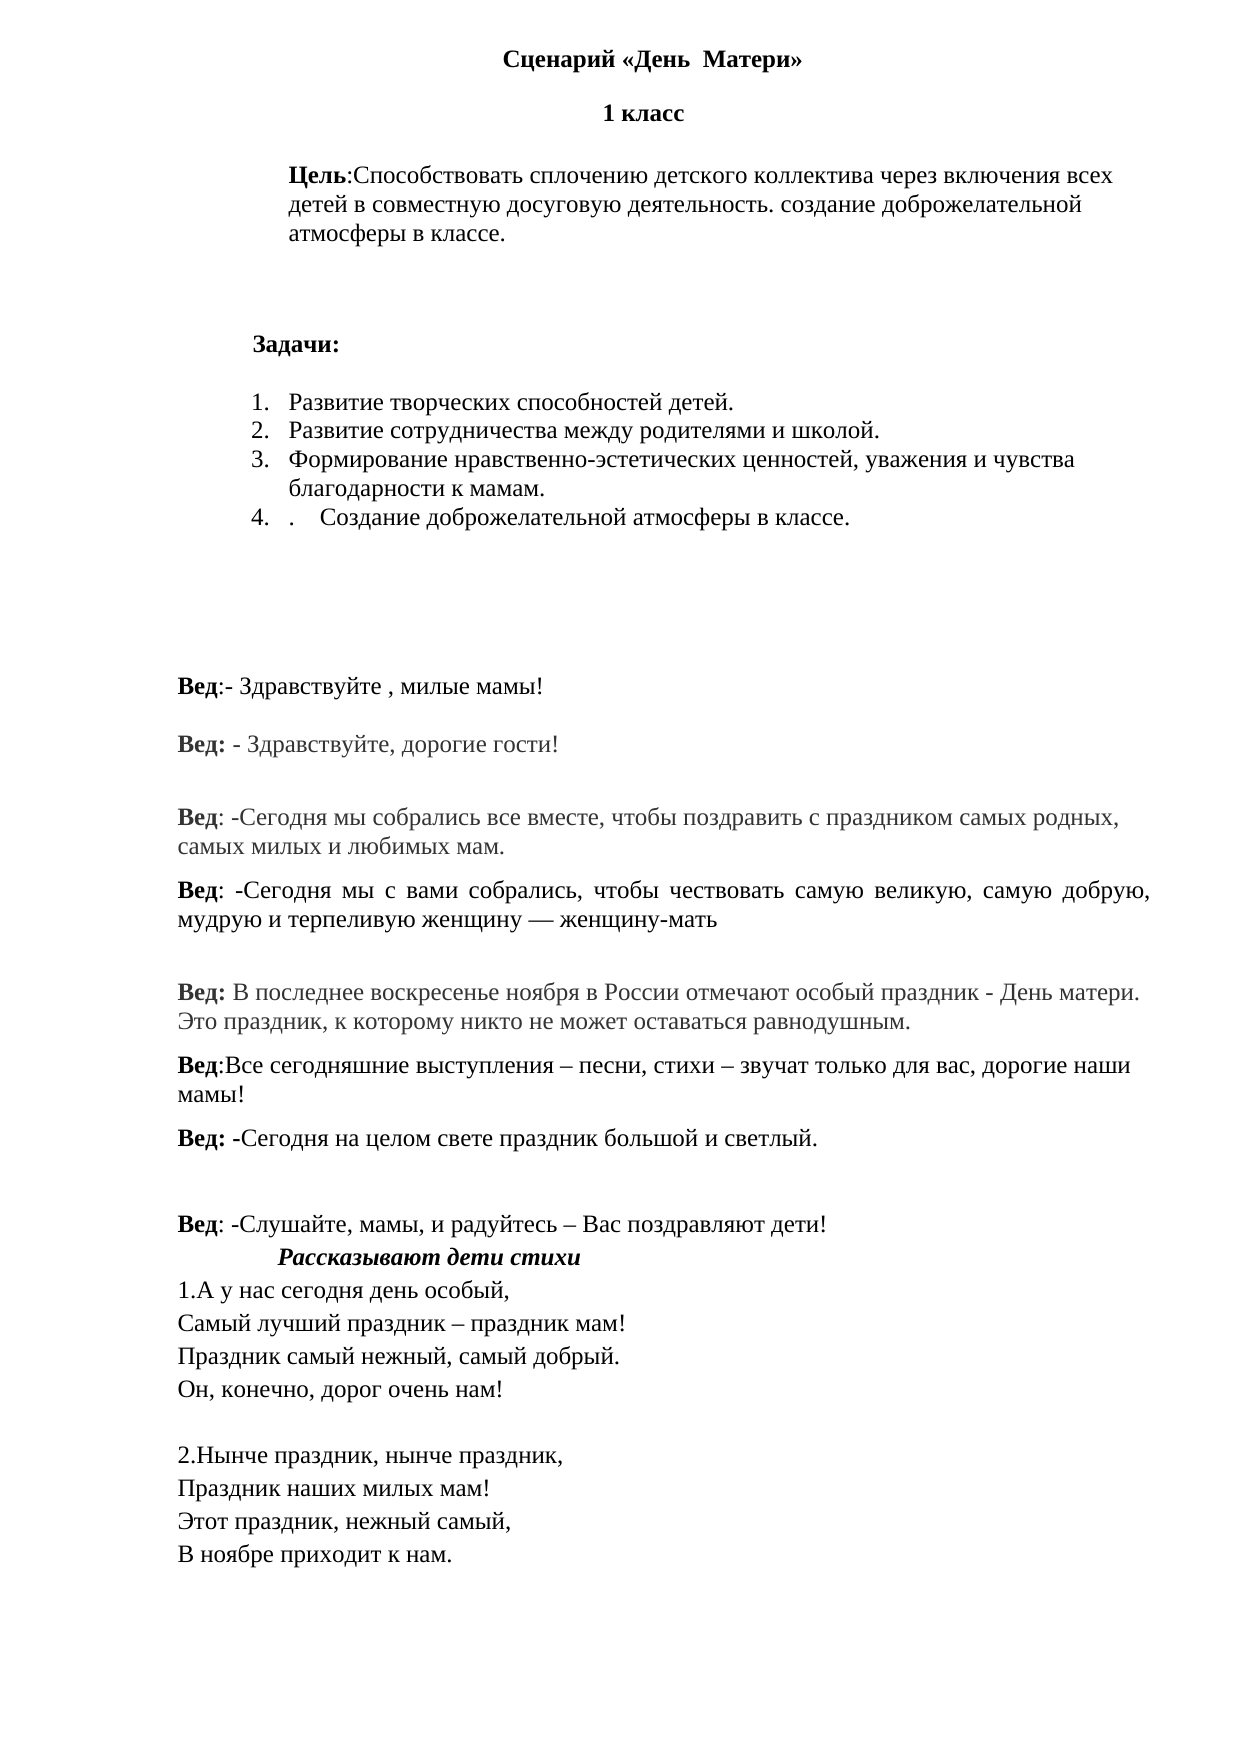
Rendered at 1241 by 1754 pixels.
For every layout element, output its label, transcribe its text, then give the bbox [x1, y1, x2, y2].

text Вед: -Сегодня мы собрались все вместе, чтобы поздравить с праздником самых родных, самых милых и любимых мам. [177, 802, 1152, 859]
list Развитие сотрудничества между родителями и школой. [251, 416, 1152, 444]
text Задачи: [252, 329, 1152, 358]
text Сценарий «День Матери» [177, 44, 1152, 73]
list Развитие творческих способностей детей. [251, 387, 1152, 416]
text Вед: -Сегодня мы с вами собрались, чтобы чествовать самую великую, самую добрую, мудрую и терпеливую женщину — женщину-мать [177, 875, 1152, 933]
text 1 класс [177, 98, 1152, 127]
list Формирование нравственно-эстетических ценностей, уважения и чувства благодарности к мамам. [251, 444, 1152, 502]
text Вед: -Сегодня на целом свете праздник большой и светлый. [177, 1123, 1152, 1184]
text Вед: В последнее воскресенье ноября в России отмечают особый праздник - День матери. Это праздник, к которому никто не может оставаться равнодушным. [177, 977, 1152, 1034]
text Вед: -Слушайте, мамы, и радуйтесь – Вас поздравляют дети! Рассказывают дети стихи 1.А у нас сегодня день особый, Самый лучший праздник – праздник мам! Праздник самый нежный, самый добрый. Он, конечно, дорог очень нам! 2.Нынче праздник, нынче праздник, Праздник наших милых мам! Этот праздник, нежный самый, В ноябре приходит к нам. [177, 1209, 1152, 1568]
text Вед: - Здравствуйте, дорогие гости! [177, 729, 1152, 758]
list . Создание доброжелательной атмосферы в классе. [251, 502, 1152, 531]
text Вед:- Здравствуйте , милые мамы! [177, 671, 1152, 700]
text Вед:Все сегодняшние выступления – песни, стихи – звучат только для вас, дорогие наши мамы! [177, 1050, 1152, 1108]
text Цель:Способствовать сплочению детского коллектива через включения всех детей в совместную досуговую деятельность. создание доброжелательной атмосферы в классе. [288, 160, 1152, 247]
